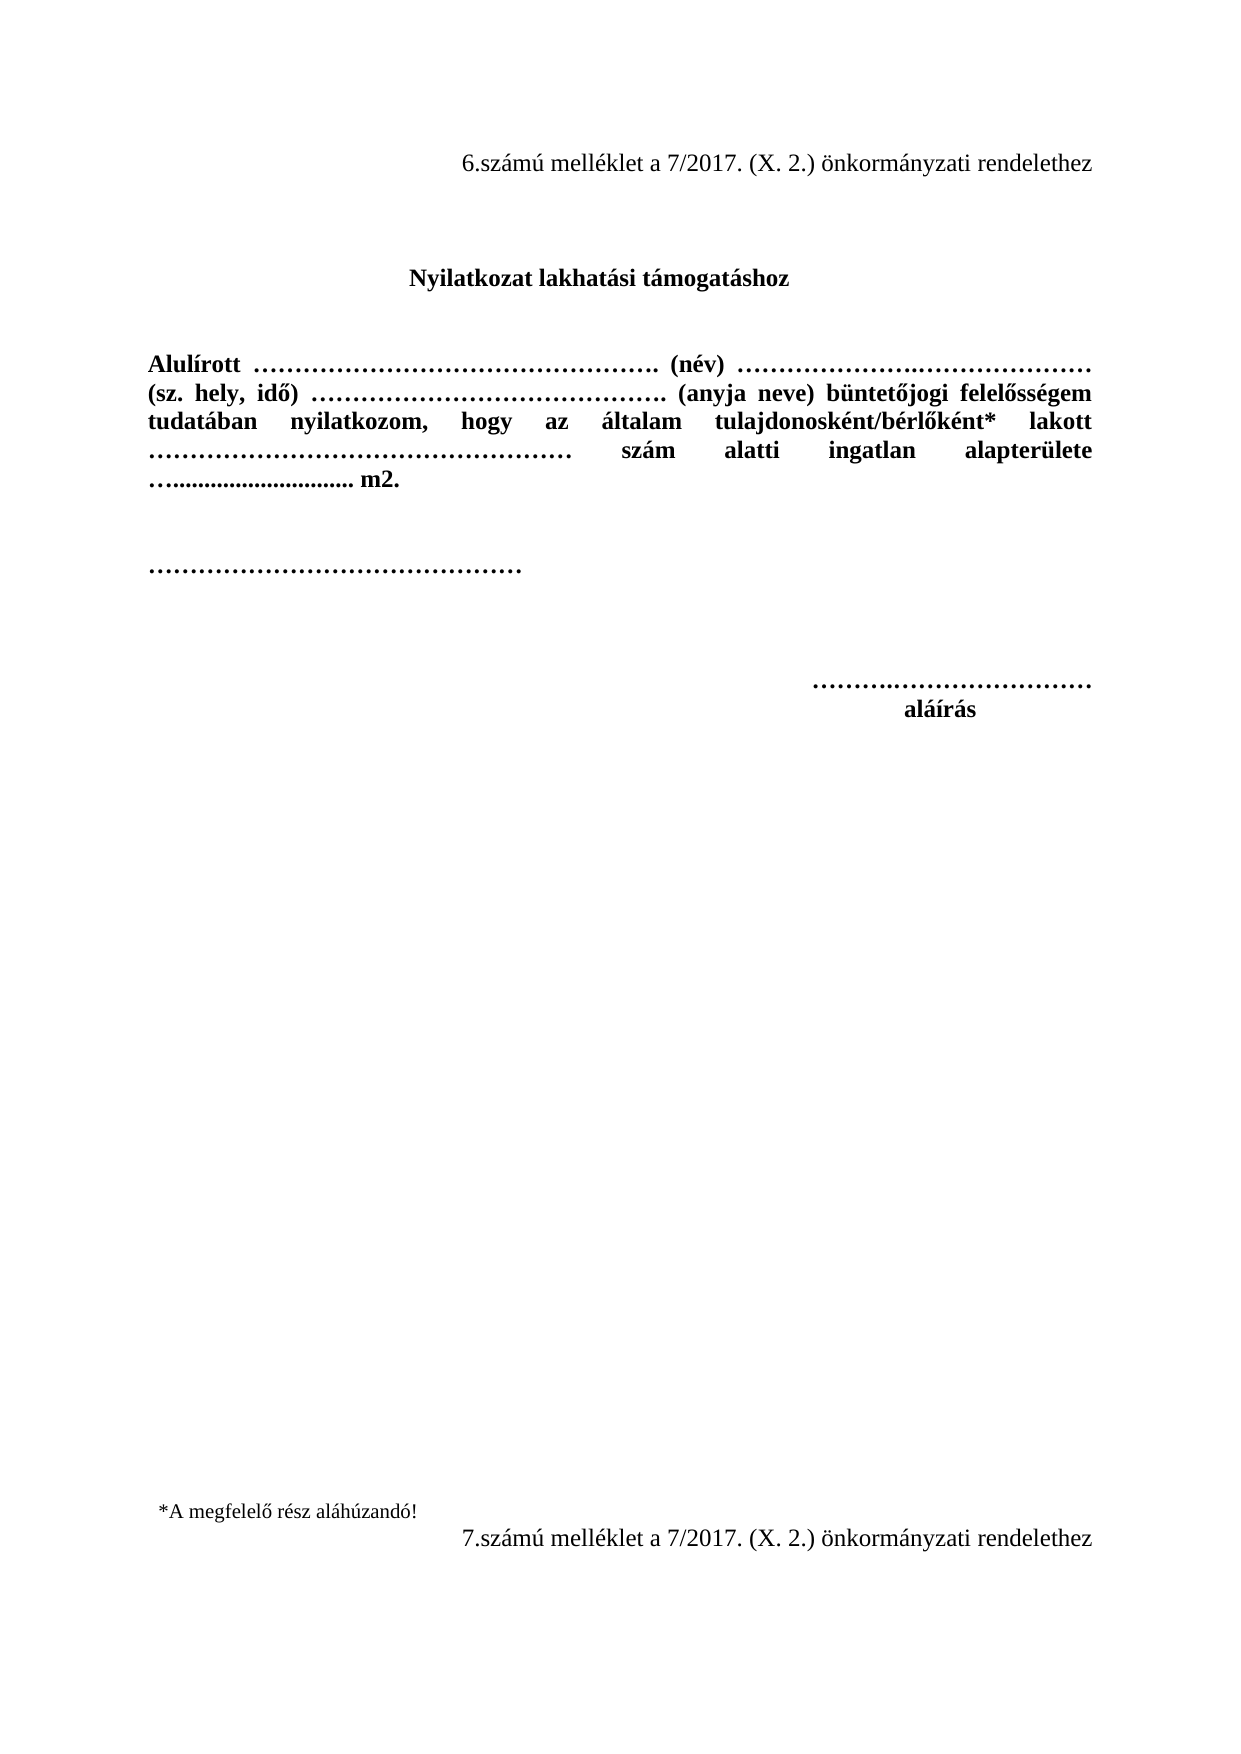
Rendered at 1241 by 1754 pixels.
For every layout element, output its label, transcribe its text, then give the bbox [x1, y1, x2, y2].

text 6.számú melléklet a 7/2017. (X. 2.) önkormányzati rendelethez [148, 148, 1093, 176]
text Nyilatkozat lakhatási támogatáshoz [409, 263, 1093, 291]
text ……….…………………… [148, 665, 1093, 694]
text Alulírott …………………………………………. (név) ………………….………………… (sz. hely, idő) ……………………………………. (anyja neve) büntetőjogi felelősségem tudatában nyilatkozom, hogy az általam tulajdonosként/bérlőként* lakott …………………………………………… szám alatti ingatlan alapterülete …............................. m2. [148, 349, 1093, 493]
text 7.számú melléklet a 7/2017. (X. 2.) önkormányzati rendelethez [148, 1523, 1093, 1552]
text aláírás [148, 694, 1093, 723]
text *A megfelelő rész aláhúzandó! [148, 1499, 1093, 1523]
text ……………………………………… [148, 550, 1093, 579]
